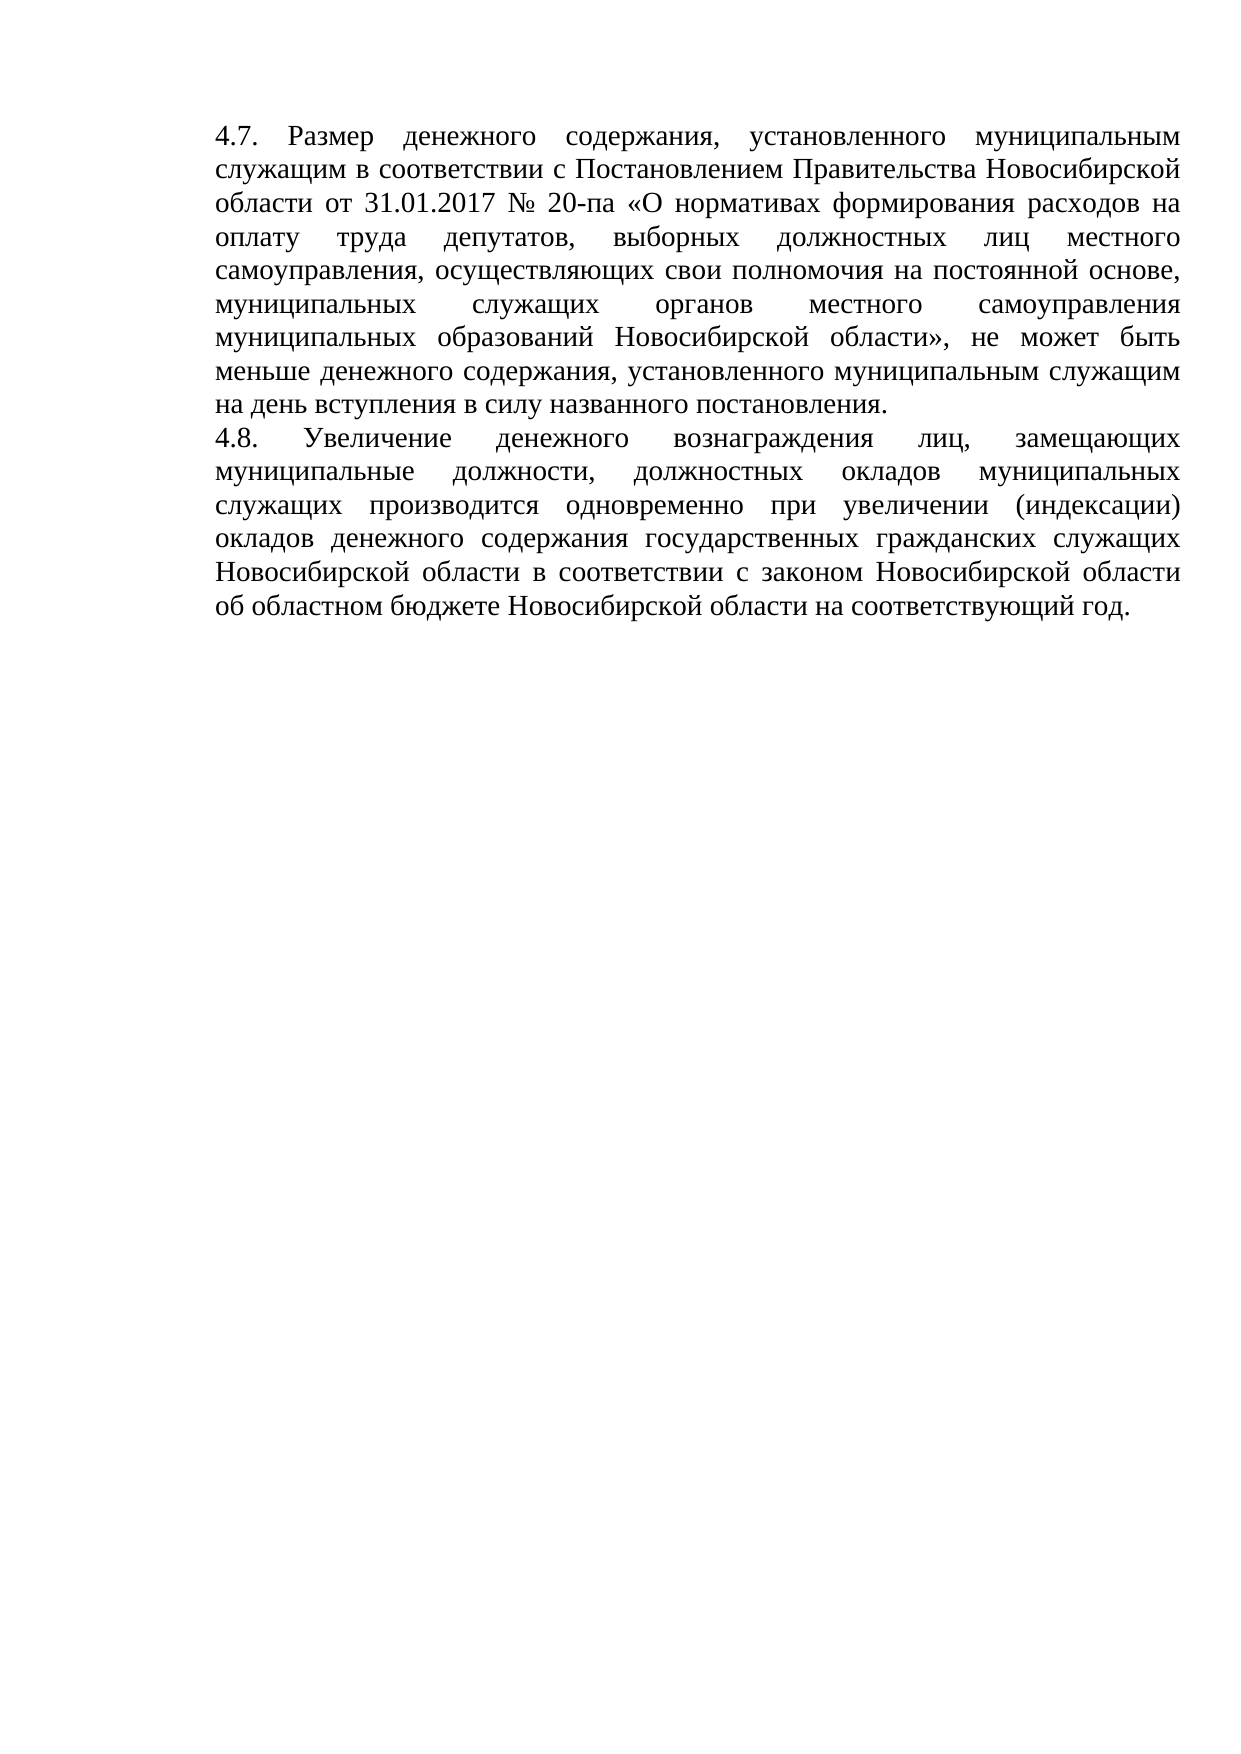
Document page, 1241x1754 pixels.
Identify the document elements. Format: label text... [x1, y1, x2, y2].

text 4.7. Размер денежного содержания, установленного муниципальным служащим в соответствии с Постановлением Правительства Новосибирской области от 31.01.2017 № 20-па «О нормативах формирования расходов на оплату труда депутатов, выборных должностных лиц местного самоуправления, осуществляющих свои полномочия на постоянной основе, муниципальных служащих органов местного самоуправления муниципальных образований Новосибирской области», не может быть меньше денежного содержания, установленного муниципальным служащим на день вступления в силу названного постановления. [215, 118, 1181, 420]
text 4.8. Увеличение денежного вознаграждения лиц, замещающих муниципальные должности, должностных окладов муниципальных служащих производится одновременно при увеличении (индексации) окладов денежного содержания государственных гражданских служащих Новосибирской области в соответствии с законом Новосибирской области об областном бюджете Новосибирской области на соответствующий год. [215, 420, 1181, 621]
